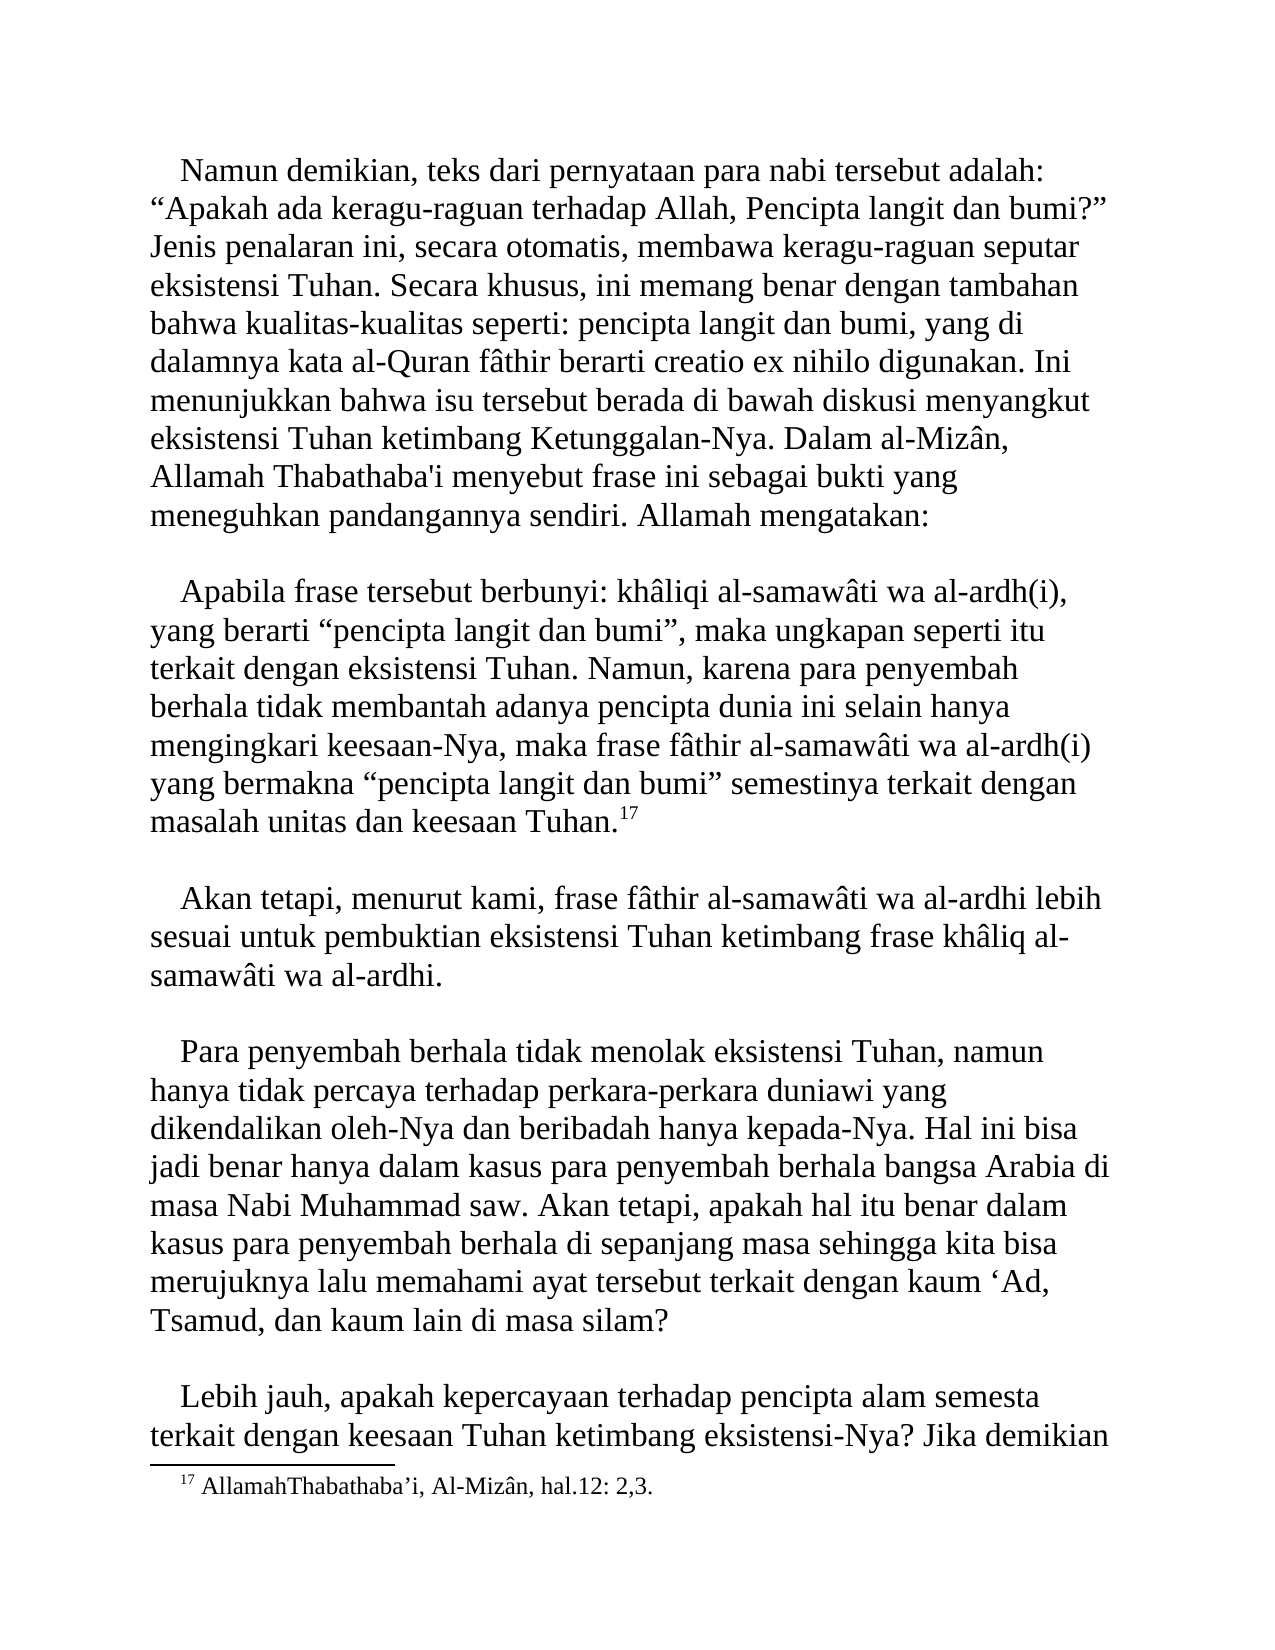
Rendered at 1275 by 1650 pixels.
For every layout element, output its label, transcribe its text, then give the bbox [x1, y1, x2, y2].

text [150, 1377, 1125, 1453]
text Apabila frase tersebut berbunyi: khâliqi al-samawâti wa al-ardh(i), yang berarti “pencipta langit dan bumi”, maka ungkapan seperti itu terkait dengan eksistensi Tuhan. Namun, karena para penyembah berhala tidak membantah adanya pencipta dunia ini selain hanya mengingkari keesaan-Nya, maka frase fâthir al-samawâti wa al-ardh(i) yang bermakna “pencipta langit dan bumi” semestinya terkait dengan masalah unitas dan keesaan Tuhan. [150, 572, 1125, 840]
text Akan tetapi, menurut kami, frase fâthir al-samawâti wa al-ardhi lebih sesuai untuk pembuktian eksistensi Tuhan ketimbang frase khâliq al-samawâti wa al-ardhi. [150, 878, 1125, 993]
text Para penyembah berhala tidak menolak eksistensi Tuhan, namun hanya tidak percaya terhadap perkara-perkara duniawi yang dikendalikan oleh-Nya dan beribadah hanya kepada-Nya. Hal ini bisa jadi benar hanya dalam kasus para penyembah berhala bangsa Arabia di masa Nabi Muhammad saw. Akan tetapi, apakah hal itu benar dalam kasus para penyembah berhala di sepanjang masa sehingga kita bisa merujuknya lalu memahami ayat tersebut terkait dengan kaum ‘Ad, Tsamud, dan kaum lain di masa silam? [150, 1032, 1125, 1338]
text Namun demikian, teks dari pernyataan para nabi tersebut adalah: “Apakah ada keragu-raguan terhadap Allah, Pencipta langit dan bumi?” Jenis penalaran ini, secara otomatis, membawa keragu-raguan seputar eksistensi Tuhan. Secara khusus, ini memang benar dengan tambahan bahwa kualitas-kualitas seperti: pencipta langit dan bumi, yang di dalamnya kata al-Quran fâthir berarti creatio ex nihilo digunakan. Ini menunjukkan bahwa isu tersebut berada di bawah diskusi menyangkut eksistensi Tuhan ketimbang Ketunggalan-Nya. Dalam al-Mizân, Allamah Thabathaba'i menyebut frase ini sebagai bukti yang meneguhkan pandangannya sendiri. Allamah mengatakan: [150, 150, 1125, 533]
